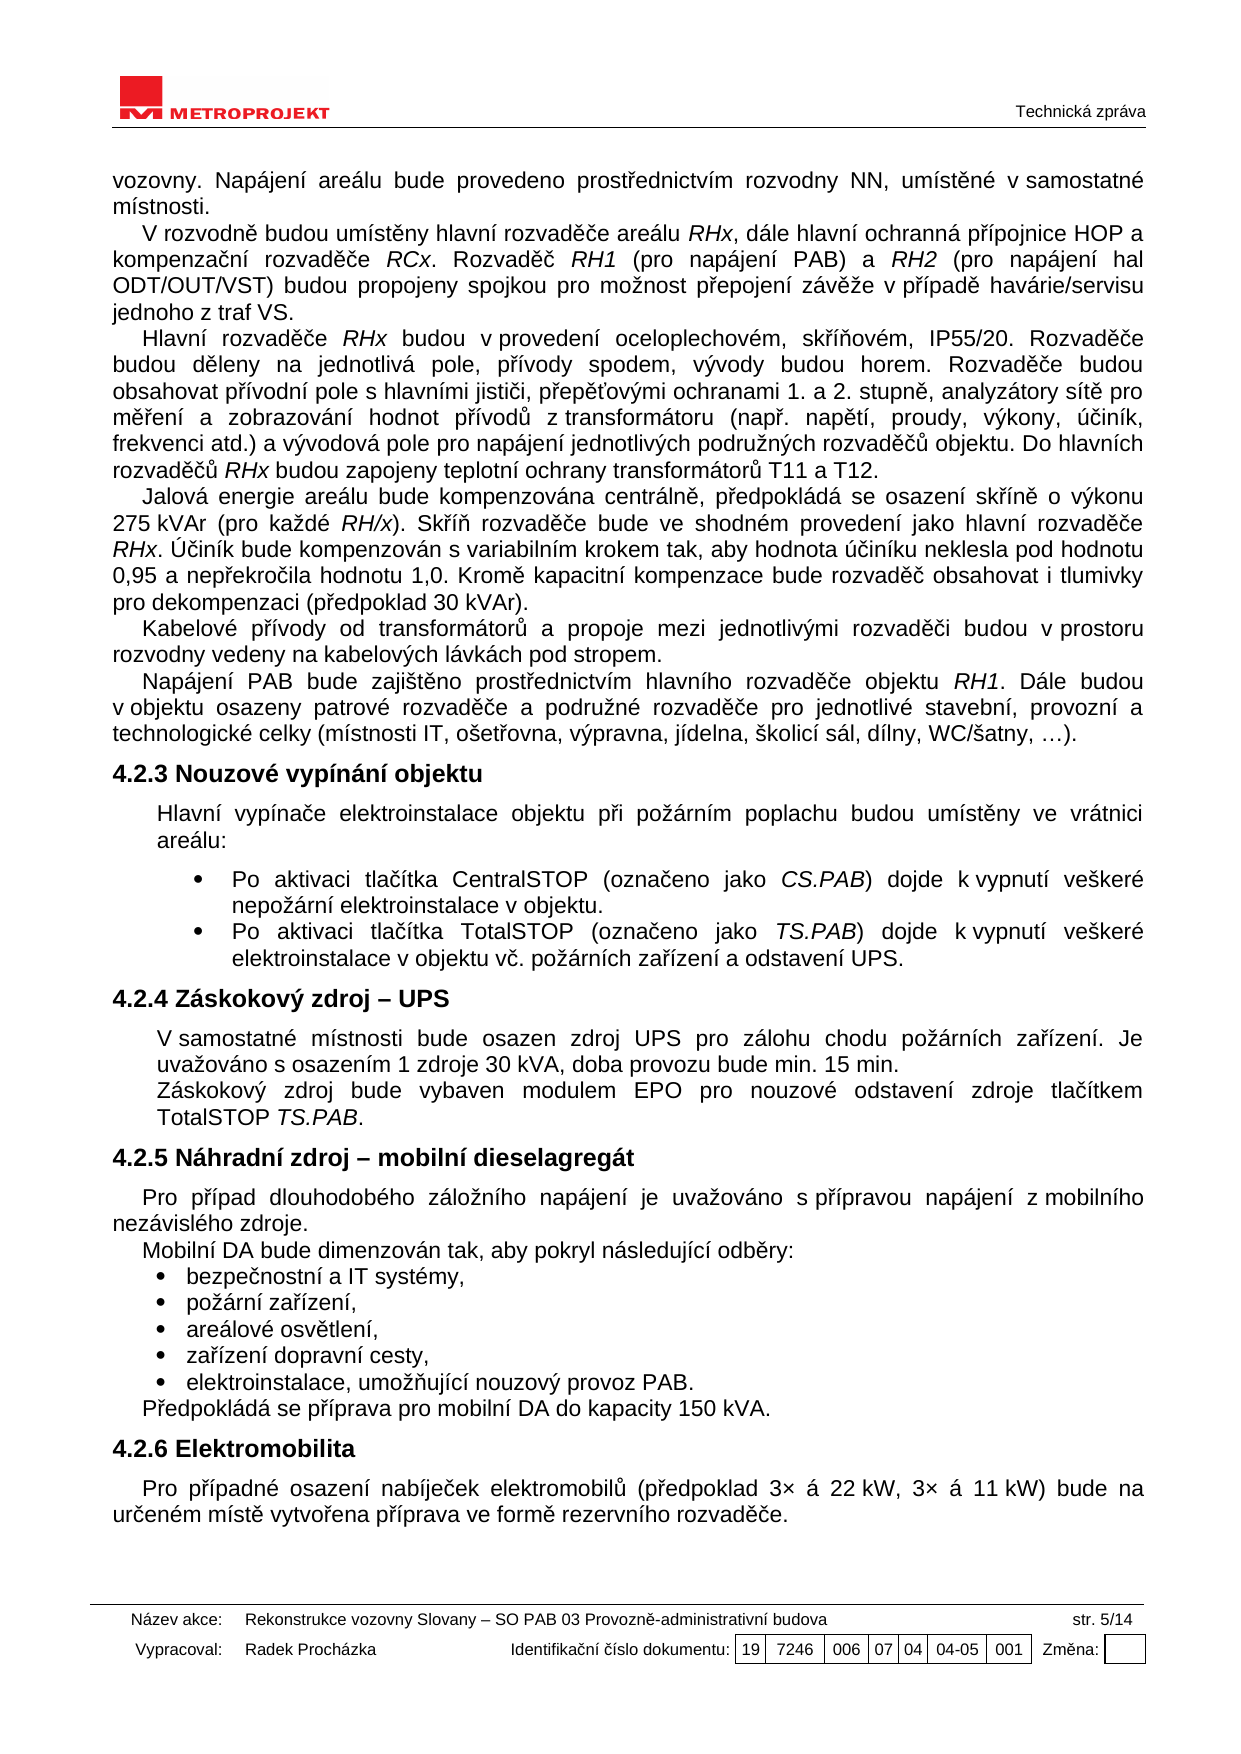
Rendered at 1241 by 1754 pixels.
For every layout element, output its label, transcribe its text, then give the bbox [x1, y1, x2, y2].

subtitle Elektromobilita [112, 1434, 1144, 1462]
list Po aktivaci tlačítka TotalSTOP (označeno jako TS.PAB) dojde k vypnutí veškeré elektroinstalace v objektu vč. požárních zařízení a odstavení UPS. [194, 918, 1144, 971]
subtitle Záskokový zdroj – UPS [112, 983, 1144, 1012]
subtitle Nouzové vypínání objektu [112, 759, 1144, 788]
text Mobilní DA bude dimenzován tak, aby pokryl následující odběry: [112, 1237, 1144, 1263]
list požární zařízení, [157, 1289, 1144, 1316]
text Záskokový zdroj bude vybaven modulem EPO pro nouzové odstavení zdroje tlačítkem TotalSTOP TS.PAB. [157, 1077, 1144, 1130]
text Hlavní vypínače elektroinstalace objektu při požárním poplachu budou umístěny ve vrátnici areálu: [157, 800, 1144, 853]
text Pro případné osazení nabíječek elektromobilů (předpoklad 3× á 22 kW, 3× á 11 kW) bude na určeném místě vytvořena příprava ve formě rezervního rozvaděče. [112, 1475, 1144, 1528]
text V rozvodně budou umístěny hlavní rozvaděče areálu RHx, dále hlavní ochranná přípojnice HOP a kompenzační rozvaděče RCx. Rozvaděč RH1 (pro napájení PAB) a RH2 (pro napájení hal ODT/OUT/VST) budou propojeny spojkou pro možnost přepojení závěže v případě havárie/servisu jednoho z traf VS. [112, 219, 1144, 325]
text Napájení PAB bude zajištěno prostřednictvím hlavního rozvaděče objektu RH1. Dále budou v objektu osazeny patrové rozvaděče a podružné rozvaděče pro jednotlivé stavební, provozní a technologické celky (místnosti IT, ošetřovna, výpravna, jídelna, školicí sál, dílny, WC/šatny, …). [112, 668, 1144, 747]
subtitle Náhradní zdroj – mobilní dieselagregát [112, 1143, 1144, 1171]
list zařízení dopravní cesty, [157, 1342, 1144, 1368]
list Po aktivaci tlačítka CentralSTOP (označeno jako CS.PAB) dojde k vypnutí veškeré nepožární elektroinstalace v objektu. [194, 866, 1144, 918]
list elektroinstalace, umožňující nouzový provoz PAB. [157, 1368, 1144, 1395]
text Pro případ dlouhodobého záložního napájení je uvažováno s přípravou napájení z mobilního nezávislého zdroje. [112, 1184, 1144, 1237]
list areálové osvětlení, [157, 1316, 1144, 1342]
text Jalová energie areálu bude kompenzována centrálně, předpokládá se osazení skříně o výkonu 275 kVAr (pro každé RH/x). Skříň rozvaděče bude ve shodném provedení jako hlavní rozvaděče RHx. Účiník bude kompenzován s variabilním krokem tak, aby hodnota účiníku neklesla pod hodnotu 0,95 a nepřekročila hodnotu 1,0. Kromě kapacitní kompenzace bude rozvaděč obsahovat i tlumivky pro dekompenzaci (předpoklad 30 kVAr). [112, 483, 1144, 615]
text V samostatné místnosti bude osazen zdroj UPS pro zálohu chodu požárních zařízení. Je uvažováno s osazením 1 zdroje 30 kVA, doba provozu bude min. 15 min. [157, 1025, 1144, 1077]
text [112, 167, 1144, 219]
text Kabelové přívody od transformátorů a propoje mezi jednotlivými rozvaděči budou v prostoru rozvodny vedeny na kabelových lávkách pod stropem. [112, 615, 1144, 668]
text Předpokládá se příprava pro mobilní DA do kapacity 150 kVA. [112, 1395, 1144, 1421]
text Hlavní rozvaděče RHx budou v provedení oceloplechovém, skříňovém, IP55/20. Rozvaděče budou děleny na jednotlivá pole, přívody spodem, vývody budou horem. Rozvaděče budou obsahovat přívodní pole s hlavními jističi, přepěťovými ochranami 1. a 2. stupně, analyzátory sítě pro měření a zobrazování hodnot přívodů z transformátoru (např. napětí, proudy, výkony, účiník, frekvenci atd.) a vývodová pole pro napájení jednotlivých podružných rozvaděčů objektu. Do hlavních rozvaděčů RHx budou zapojeny teplotní ochrany transformátorů T11 a T12. [112, 325, 1144, 483]
list bezpečnostní a IT systémy, [157, 1263, 1144, 1289]
